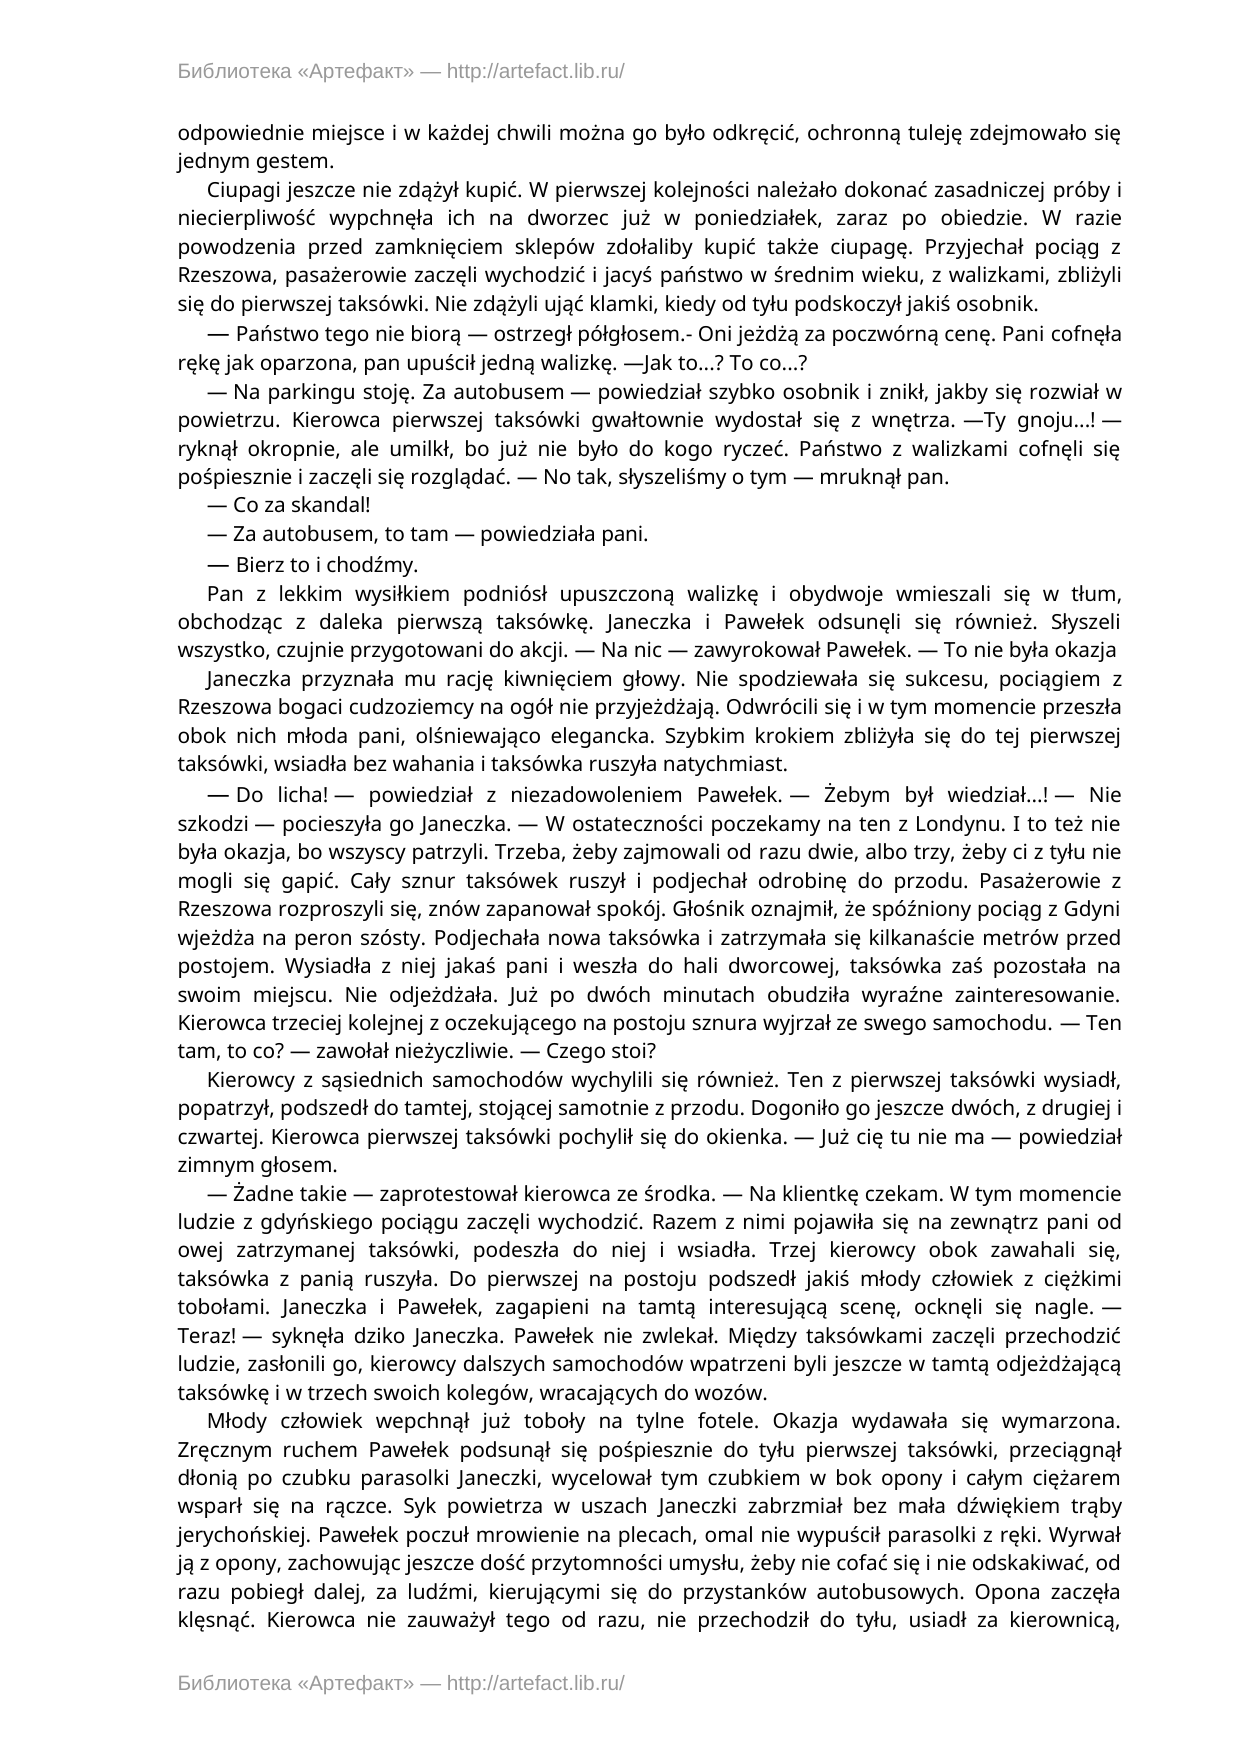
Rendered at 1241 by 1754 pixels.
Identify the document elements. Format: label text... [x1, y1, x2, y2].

text Kierowcy z sąsiednich samochodów wychylili się również. Ten z pierwszej taksówki wysiadł, popatrzył, podszedł do tamtej, stojącej samotnie z przodu. Dogoniło go jeszcze dwóch, z drugiej i czwartej. Kierowca pierwszej taksówki pochylił się do okienka. — Już cię tu nie ma — powiedział zimnym głosem. [177, 1065, 1122, 1179]
text Ciupagi jeszcze nie zdążył kupić. W pierwszej kolejności należało dokonać zasadniczej próby i niecierpliwość wypchnęła ich na dworzec już w poniedziałek, zaraz po obiedzie. W razie powodzenia przed zamknięciem sklepów zdołaliby kupić także ciupagę. Przyjechał pociąg z Rzeszowa, pasażerowie zaczęli wychodzić i jacyś państwo w średnim wieku, z walizkami, zbliżyli się do pierwszej taksówki. Nie zdążyli ująć klamki, kiedy od tyłu podskoczył jakiś osobnik. [177, 175, 1122, 317]
text — Państwo tego nie biorą — ostrzegł półgłosem.- Oni jeżdżą za poczwórną cenę. Pani cofnęła rękę jak oparzona, pan upuścił jedną walizkę. —Jak to...? To co...? [177, 317, 1122, 377]
text — Żadne takie — zaprotestował kierowca ze środka. — Na klientkę czekam. W tym momencie ludzie z gdyńskiego pociągu zaczęli wychodzić. Razem z nimi pojawiła się na zewnątrz pani od owej zatrzymanej taksówki, podeszła do niej i wsiadła. Trzej kierowcy obok zawahali się, taksówka z panią ruszyła. Do pierwszej na postoju podszedł jakiś młody człowiek z ciężkimi tobołami. Janeczka i Pawełek, zagapieni na tamtą interesującą scenę, ocknęli się nagle. — Teraz! — syknęła dziko Janeczka. Pawełek nie zwlekał. Między taksówkami zaczęli przechodzić ludzie, zasłonili go, kierowcy dalszych samochodów wpatrzeni byli jeszcze w tamtą odjeżdżającą taksówkę i w trzech swoich kolegów, wracających do wozów. [177, 1179, 1122, 1406]
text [177, 1406, 1122, 1634]
text Janeczka przyznała mu rację kiwnięciem głowy. Nie spodziewała się sukcesu, pociągiem z Rzeszowa bogaci cudzoziemcy na ogół nie przyjeżdżają. Odwrócili się i w tym momencie przeszła obok nich młoda pani, olśniewająco elegancka. Szybkim krokiem zbliżyła się do tej pierwszej taksówki, wsiadła bez wahania i taksówka ruszyła natychmiast. [177, 664, 1122, 778]
text — Bierz to i chodźmy. [177, 547, 1122, 579]
text Pan z lekkim wysiłkiem podniósł upuszczoną walizkę i obydwoje wmieszali się w tłum, obchodząc z daleka pierwszą taksówkę. Janeczka i Pawełek odsunęli się również. Słyszeli wszystko, czujnie przygotowani do akcji. — Na nic — zawyrokował Pawełek. — To nie była okazja [177, 579, 1122, 664]
text — Na parkingu stoję. Za autobusem — powiedział szybko osobnik i znikł, jakby się rozwiał w powietrzu. Kierowca pierwszej taksówki gwałtownie wydostał się z wnętrza. —Ty gnoju...! — ryknął okropnie, ale umilkł, bo już nie było do kogo ryczeć. Państwo z walizkami cofnęli się pośpiesznie i zaczęli się rozglądać. — No tak, słyszeliśmy o tym — mruknął pan. [177, 377, 1122, 491]
text — Co za skandal! [177, 491, 1122, 519]
text — Do licha! — powiedział z niezadowoleniem Pawełek. — Żebym był wiedział...! — Nie szkodzi — pocieszyła go Janeczka. — W ostateczności poczekamy na ten z Londynu. I to też nie była okazja, bo wszyscy patrzyli. Trzeba, żeby zajmowali od razu dwie, albo trzy, żeby ci z tyłu nie mogli się gapić. Cały sznur taksówek ruszył i podjechał odrobinę do przodu. Pasażerowie z Rzeszowa rozproszyli się, znów zapanował spokój. Głośnik oznajmił, że spóźniony pociąg z Gdyni wjeżdża na peron szósty. Podjechała nowa taksówka i zatrzymała się kilkanaście metrów przed postojem. Wysiadła z niej jakaś pani i weszła do hali dworcowej, taksówka zaś pozostała na swoim miejscu. Nie odjeżdżała. Już po dwóch minutach obudziła wyraźne zainteresowanie. Kierowca trzeciej kolejnej z oczekującego na postoju sznura wyjrzał ze swego samochodu. — Ten tam, to co? — zawołał nieżyczliwie. — Czego stoi? [177, 778, 1122, 1065]
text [177, 118, 1122, 175]
text — Za autobusem, to tam — powiedziała pani. [177, 519, 1122, 547]
